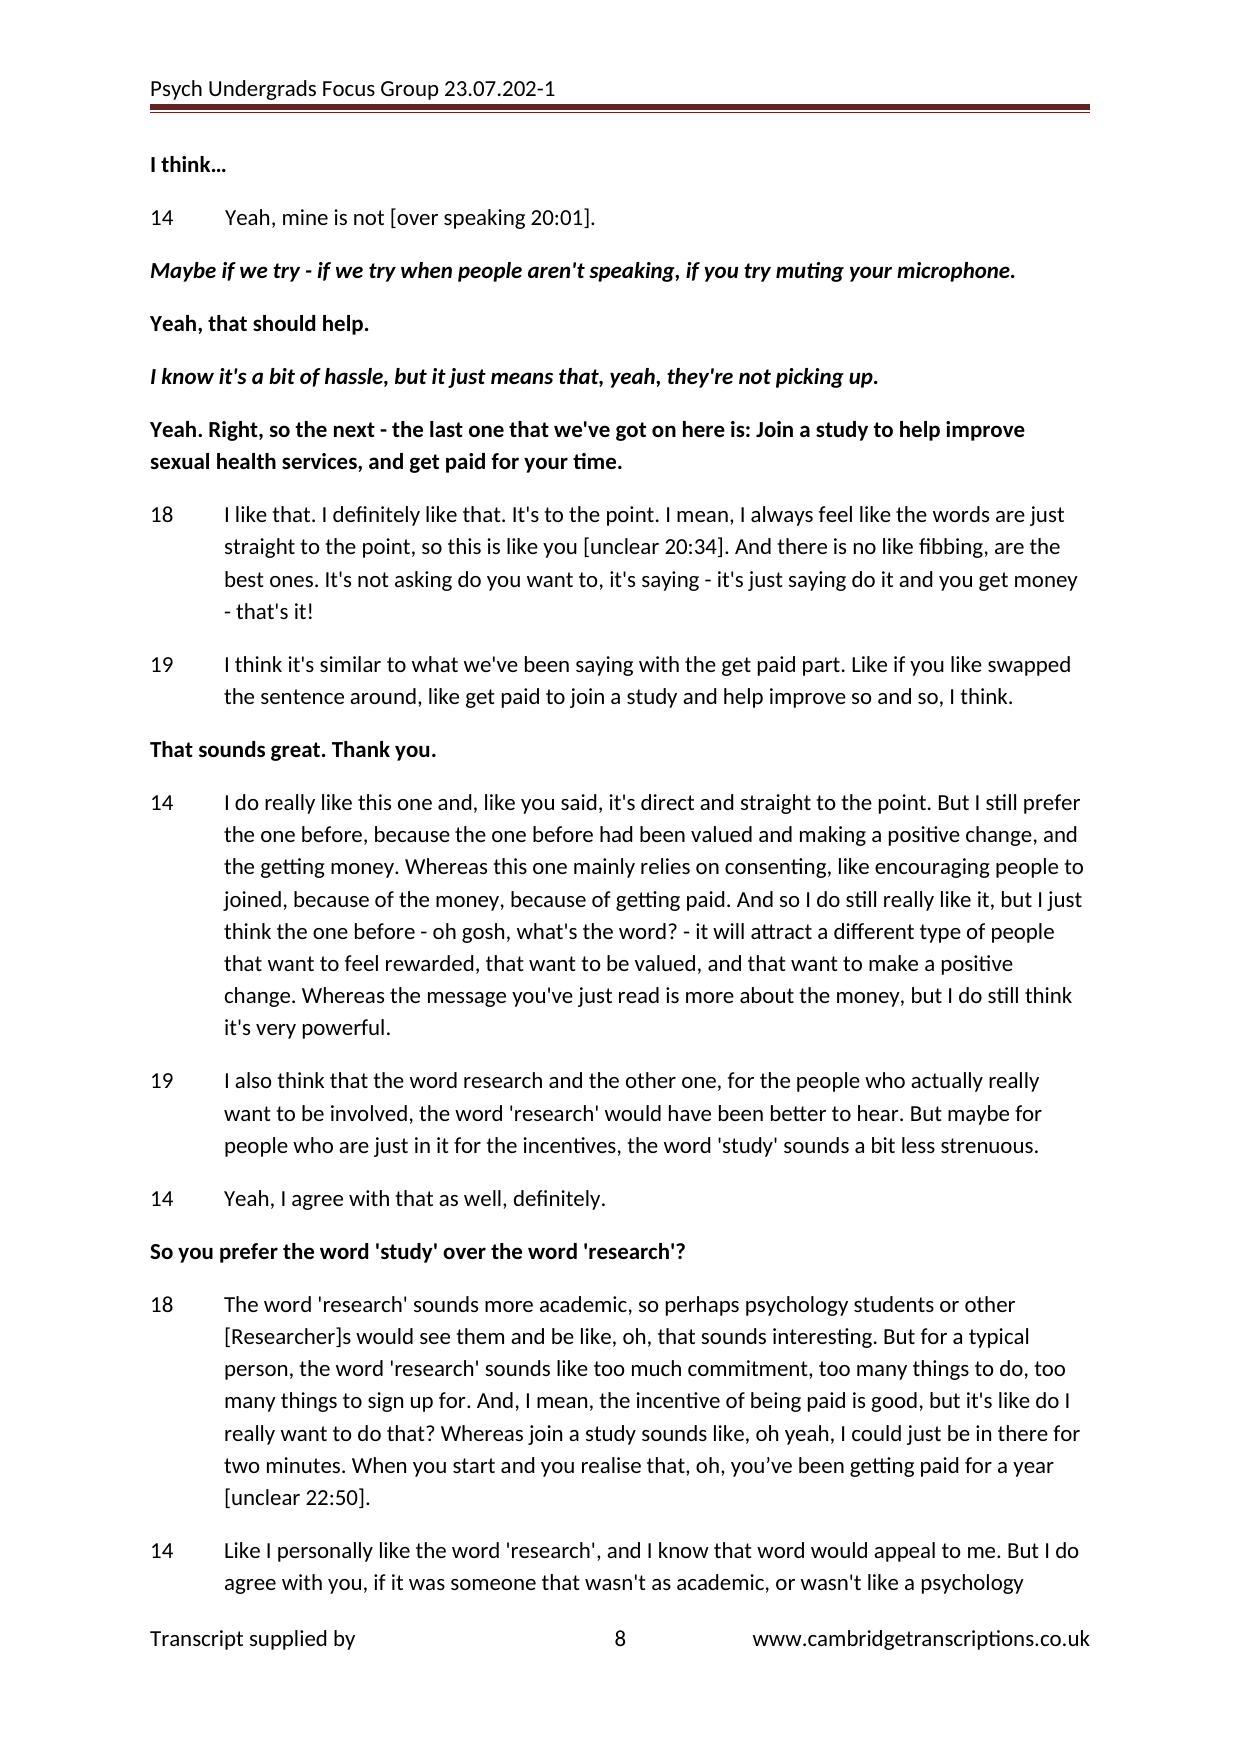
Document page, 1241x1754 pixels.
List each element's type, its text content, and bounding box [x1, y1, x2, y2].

text 19 I think it's similar to what we've been saying with the get paid part. Like if you like swapped the sentence around, like get paid to join a study and help improve so and so, I think. [150, 650, 1090, 710]
text I think… [150, 150, 1090, 178]
text Yeah, that should help. [150, 309, 1090, 337]
text 19 I also think that the word research and the other one, for the people who actually really want to be involved, the word 'research' would have been better to hear. But maybe for people who are just in it for the incentives, the word 'study' sounds a bit less strenuous. [150, 1066, 1090, 1159]
text 18 The word 'research' sounds more academic, so perhaps psychology students or other [Researcher]s would see them and be like, oh, that sounds interesting. But for a typical person, the word 'research' sounds like too much commitment, too many things to do, too many things to sign up for. And, I mean, the incentive of being paid is good, but it's like do I really want to do that? Whereas join a study sounds like, oh yeah, I could just be in there for two minutes. When you start and you realise that, oh, you’ve been getting paid for a year [unclear 22:50]. [150, 1290, 1090, 1511]
text Maybe if we try - if we try when people aren't speaking, if you try muting your microphone. [150, 256, 1090, 284]
text I know it's a bit of hassle, but it just means that, yeah, they're not picking up. [150, 362, 1090, 390]
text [150, 1536, 1090, 1596]
text 18 I like that. I definitely like that. It's to the point. I mean, I always feel like the words are just straight to the point, so this is like you [unclear 20:34]. And there is no like fibbing, are the best ones. It's not asking do you want to, it's saying - it's just saying do it and you get money - that's it! [150, 500, 1090, 625]
text 14 I do really like this one and, like you said, it's direct and straight to the point. But I still prefer the one before, because the one before had been valued and making a positive change, and the getting money. Whereas this one mainly relies on consenting, like encouraging people to joined, because of the money, because of getting paid. And so I do still really like it, but I just think the one before - oh gosh, what's the word? - it will attract a different type of people that want to feel rewarded, that want to be valued, and that want to make a positive change. Whereas the message you've just read is more about the money, but I do still think it's very powerful. [150, 788, 1090, 1041]
text So you prefer the word 'study' over the word 'research'? [150, 1237, 1090, 1265]
text 14 Yeah, I agree with that as well, definitely. [150, 1184, 1090, 1212]
text That sounds great. Thank you. [150, 735, 1090, 763]
text 14 Yeah, mine is not [over speaking 20:01]. [150, 203, 1090, 231]
text Yeah. Right, so the next - the last one that we've got on here is: Join a study to help improve sexual health services, and get paid for your time. [150, 415, 1090, 475]
